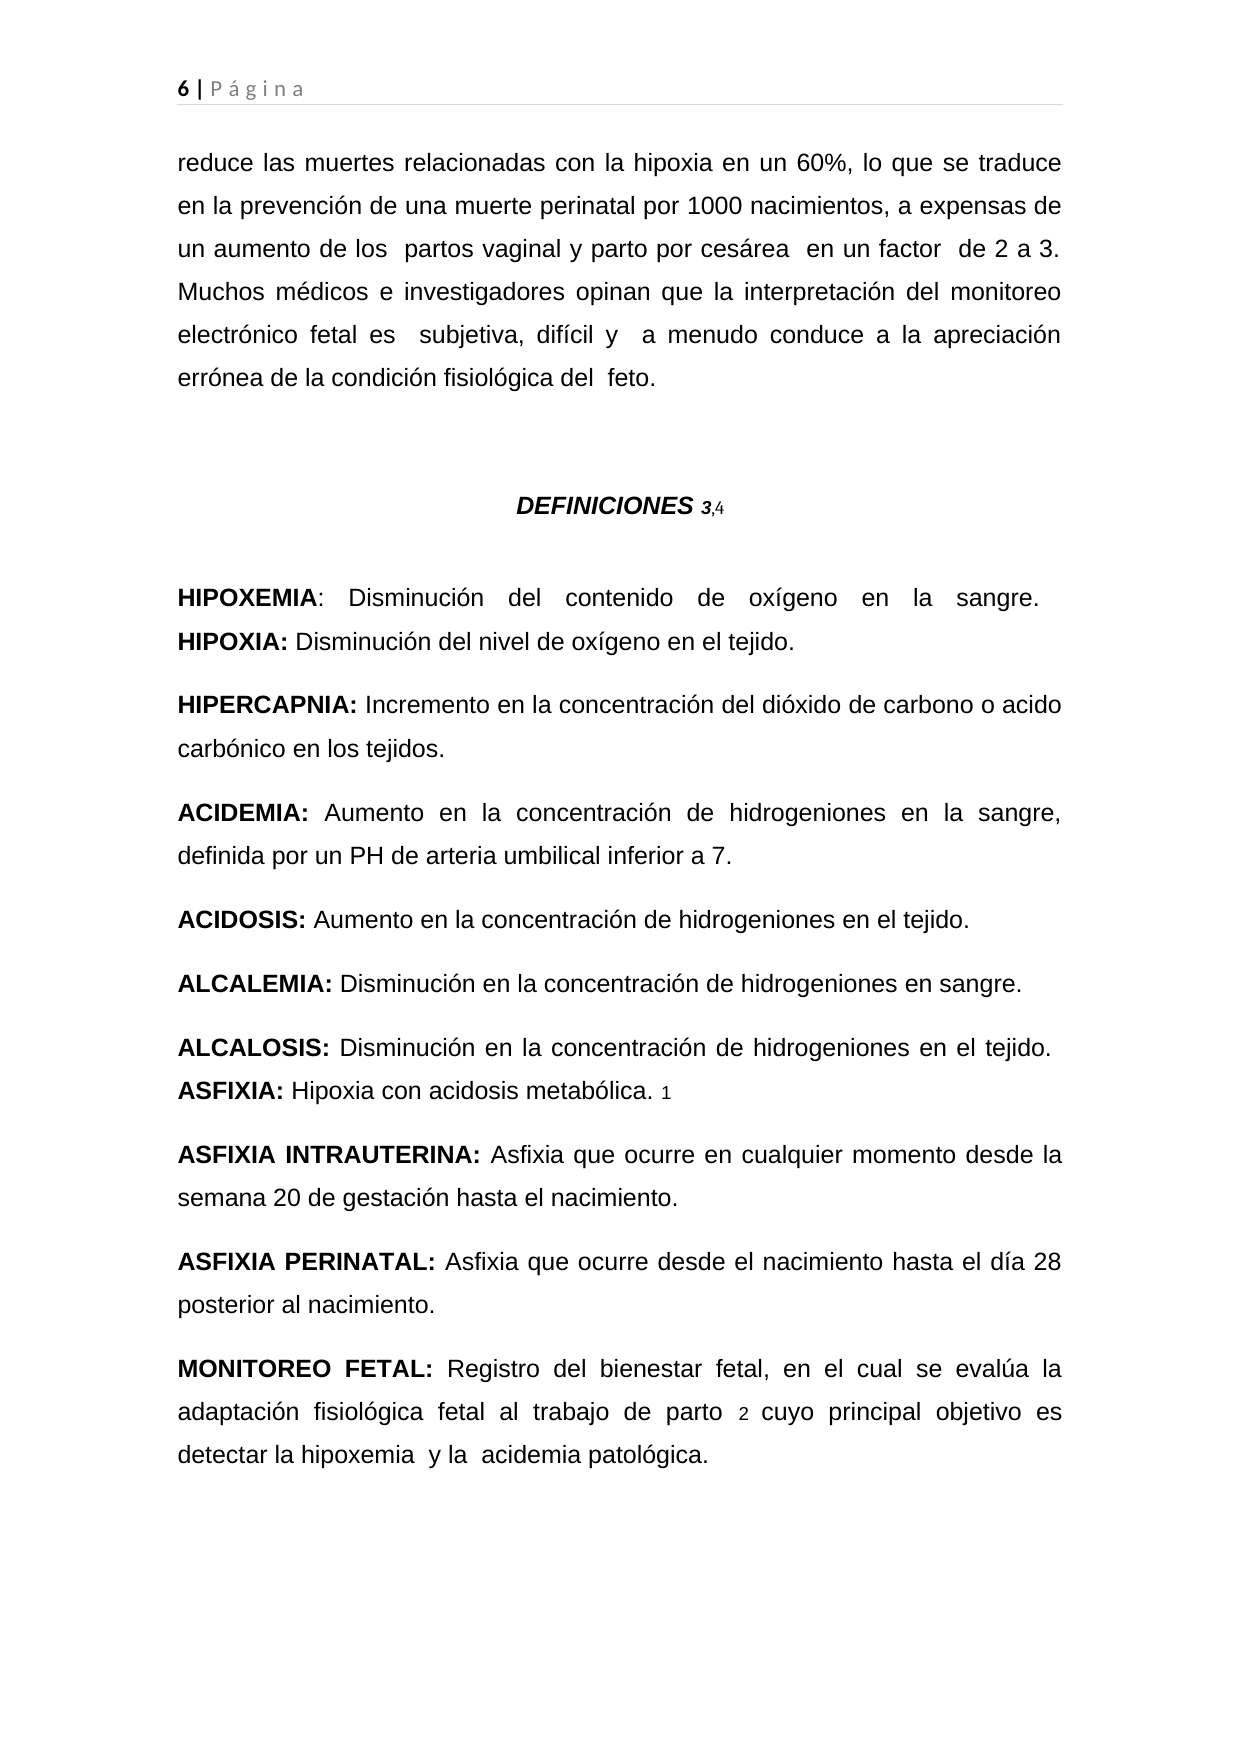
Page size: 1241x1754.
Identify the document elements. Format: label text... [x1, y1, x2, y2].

text HIPOXEMIA: Disminución del contenido de oxígeno en la sangre. HIPOXIA: Disminución del nivel de oxígeno en el tejido. [177, 583, 1063, 655]
text ASFIXIA INTRAUTERINA: Asfixia que ocurre en cualquier momento desde la semana 20 de gestación hasta el nacimiento. [177, 1140, 1063, 1212]
text HIPERCAPNIA: Incremento en la concentración del dióxido de carbono o acido carbónico en los tejidos. [177, 691, 1063, 762]
text ALCALEMIA: Disminución en la concentración de hidrogeniones en sangre. [177, 969, 1063, 997]
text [177, 148, 1063, 392]
text MONITOREO FETAL: Registro del bienestar fetal, en el cual se evalúa la adaptación fisiológica fetal al trabajo de parto 2 cuyo principal objetivo es detectar la hipoxemia y la acidemia patológica. [177, 1354, 1063, 1469]
text ALCALOSIS: Disminución en la concentración de hidrogeniones en el tejido. ASFIXIA: Hipoxia con acidosis metabólica. 1 [177, 1033, 1063, 1104]
subtitle DEFINICIONES 3,4 [177, 491, 1063, 520]
text ACIDEMIA: Aumento en la concentración de hidrogeniones en la sangre, definida por un PH de arteria umbilical inferior a 7. [177, 798, 1063, 869]
text ACIDOSIS: Aumento en la concentración de hidrogeniones en el tejido. [177, 905, 1063, 933]
text ASFIXIA PERINATAL: Asfixia que ocurre desde el nacimiento hasta el día 28 posterior al nacimiento. [177, 1247, 1063, 1319]
